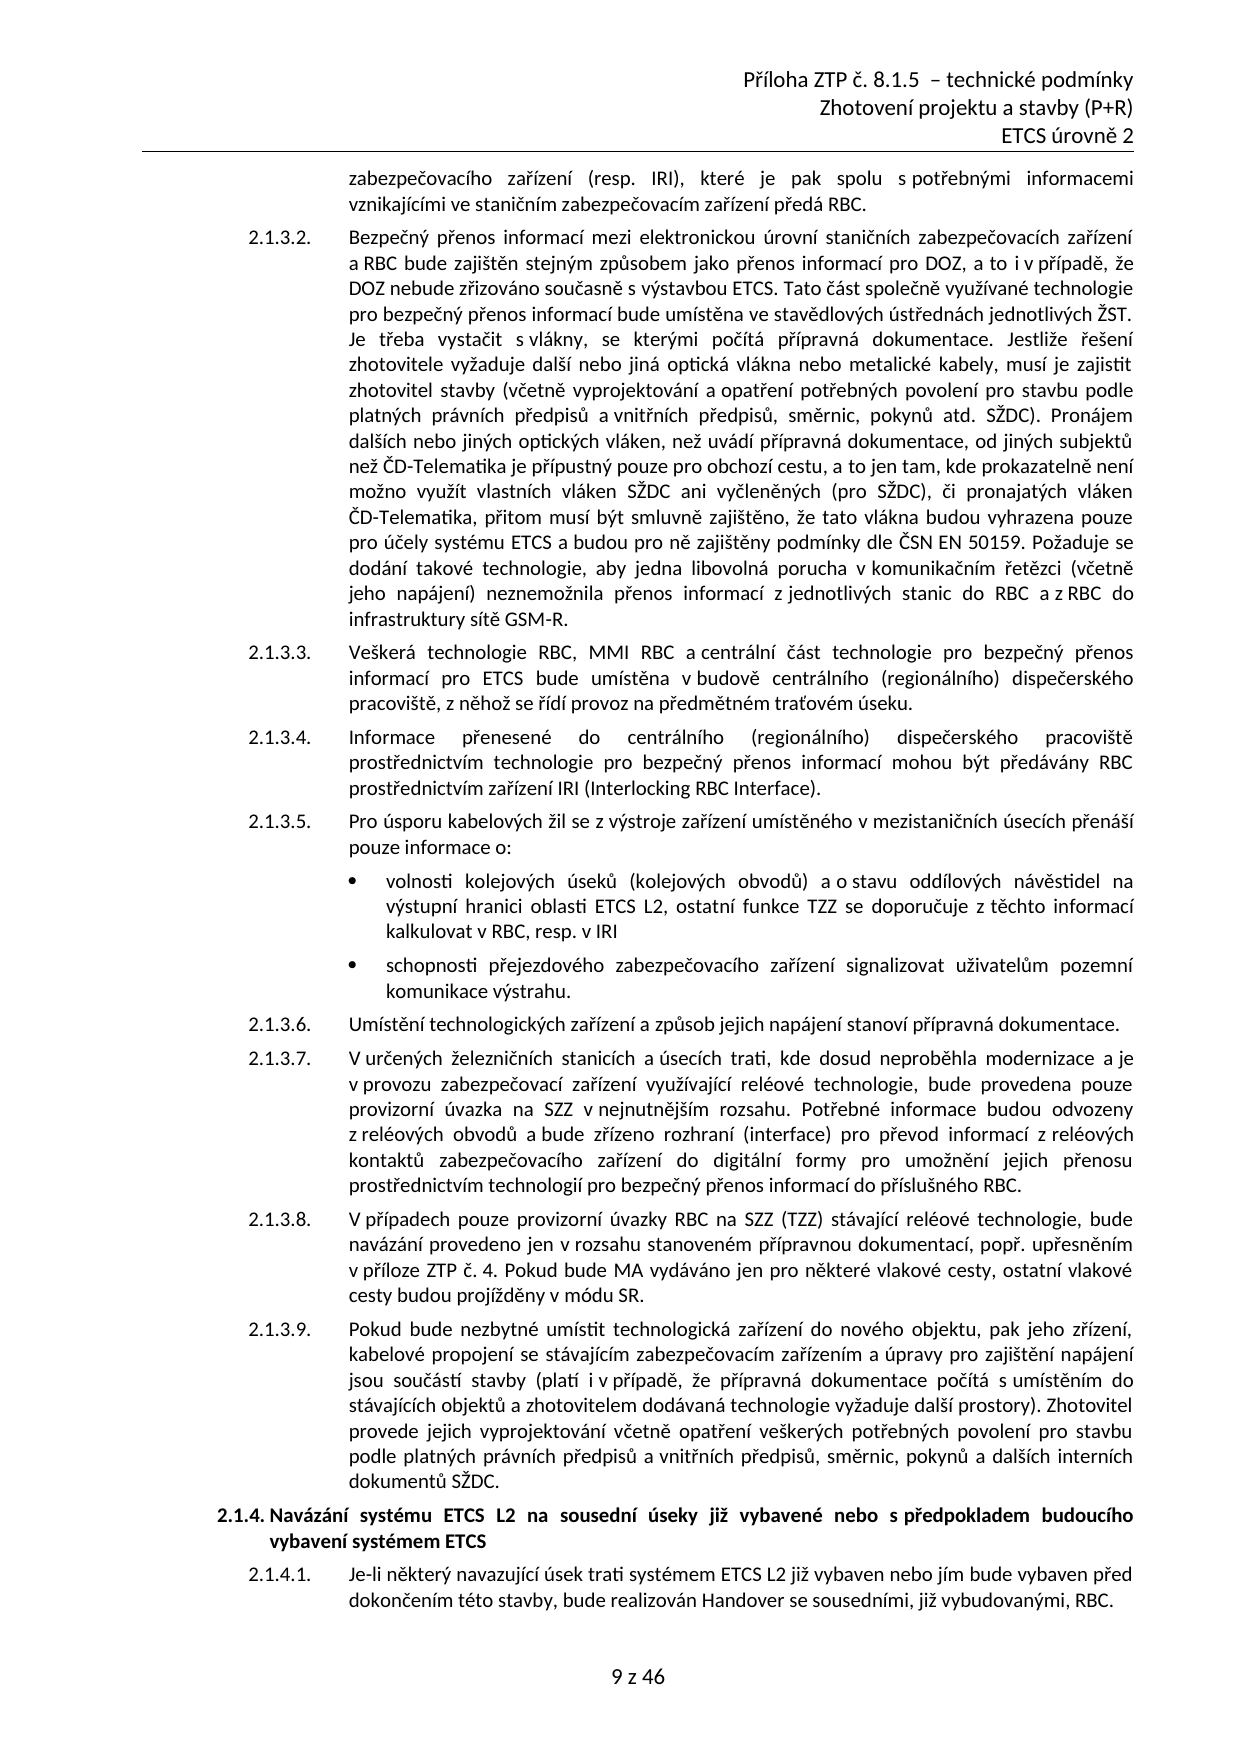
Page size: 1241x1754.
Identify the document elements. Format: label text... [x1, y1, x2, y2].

text schopnosti přejezdového zabezpečovacího zařízení signalizovat uživatelům pozemní komunikace výstrahu. [348, 952, 1134, 1003]
text volnosti kolejových úseků (kolejových obvodů) a o stavu oddílových návěstidel na výstupní hranici oblasti ETCS L2, ostatní funkce TZZ se doporučuje z těchto informací kalkulovat v RBC, resp. v IRI [348, 868, 1134, 944]
text Informace přenesené do centrálního (regionálního) dispečerského pracoviště prostřednictvím technologie pro bezpečný přenos informací mohou být předávány RBC prostřednictvím zařízení IRI (Interlocking RBC Interface). [248, 724, 1134, 800]
text Veškerá technologie RBC, MMI RBC a centrální část technologie pro bezpečný přenos informací pro ETCS bude umístěna v budově centrálního (regionálního) dispečerského pracoviště, z něhož se řídí provoz na předmětném traťovém úseku. [248, 639, 1134, 716]
text Navázání systému ETCS L2 na sousední úseky již vybavené nebo s předpokladem budoucího vybavení systémem ETCS [217, 1502, 1134, 1553]
text Je-li některý navazující úsek trati systémem ETCS L2 již vybaven nebo jím bude vybaven před dokončením této stavby, bude realizován Handover se sousedními, již vybudovanými, RBC. [248, 1562, 1134, 1612]
text Pokud bude nezbytné umístit technologická zařízení do nového objektu, pak jeho zřízení, kabelové propojení se stávajícím zabezpečovacím zařízením a úpravy pro zajištění napájení jsou součástí stavby (platí i v případě, že přípravná dokumentace počítá s umístěním do stávajících objektů a zhotovitelem dodávaná technologie vyžaduje další prostory). Zhotovitel provede jejich vyprojektování včetně opatření veškerých potřebných povolení pro stavbu podle platných právních předpisů a vnitřních předpisů, směrnic, pokynů a dalších interních dokumentů SŽDC. [248, 1316, 1134, 1494]
text V určených železničních stanicích a úsecích trati, kde dosud neproběhla modernizace a je v provozu zabezpečovací zařízení využívající reléové technologie, bude provedena pouze provizorní úvazka na SZZ v nejnutnějším rozsahu. Potřebné informace budou odvozeny z reléových obvodů a bude zřízeno rozhraní (interface) pro převod informací z reléových kontaktů zabezpečovacího zařízení do digitální formy pro umožnění jejich přenosu prostřednictvím technologií pro bezpečný přenos informací do příslušného RBC. [248, 1045, 1134, 1198]
text Bezpečný přenos informací mezi elektronickou úrovní staničních zabezpečovacích zařízení a RBC bude zajištěn stejným způsobem jako přenos informací pro DOZ, a to i v případě, že DOZ nebude zřizováno současně s výstavbou ETCS. Tato část společně využívané technologie pro bezpečný přenos informací bude umístěna ve stavědlových ústřednách jednotlivých ŽST. Je třeba vystačit s vlákny, se kterými počítá přípravná dokumentace. Jestliže řešení zhotovitele vyžaduje další nebo jiná optická vlákna nebo metalické kabely, musí je zajistit zhotovitel stavby (včetně vyprojektování a opatření potřebných povolení pro stavbu podle platných právních předpisů a vnitřních předpisů, směrnic, pokynů atd. SŽDC). Pronájem dalších nebo jiných optických vláken, než uvádí přípravná dokumentace, od jiných subjektů než ČD-Telematika je přípustný pouze pro obchozí cestu, a to jen tam, kde prokazatelně není možno využít vlastních vláken SŽDC ani vyčleněných (pro SŽDC), či pronajatých vláken ČD-Telematika, přitom musí být smluvně zajištěno, že tato vlákna budou vyhrazena pouze pro účely systému ETCS a budou pro ně zajištěny podmínky dle ČSN EN 50159. Požaduje se dodání takové technologie, aby jedna libovolná porucha v komunikačním řetězci (včetně jeho napájení) neznemožnila přenos informací z jednotlivých stanic do RBC a z RBC do infrastruktury sítě GSM-R. [248, 224, 1134, 631]
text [248, 165, 1134, 216]
text Umístění technologických zařízení a způsob jejich napájení stanoví přípravná dokumentace. [248, 1012, 1134, 1037]
text Pro úsporu kabelových žil se z výstroje zařízení umístěného v mezistaničních úsecích přenáší pouze informace o: [248, 809, 1134, 859]
text V případech pouze provizorní úvazky RBC na SZZ (TZZ) stávající reléové technologie, bude navázání provedeno jen v rozsahu stanoveném přípravnou dokumentací, popř. upřesněním v příloze ZTP č. 4. Pokud bude MA vydáváno jen pro některé vlakové cesty, ostatní vlakové cesty budou projížděny v módu SR. [248, 1206, 1134, 1308]
